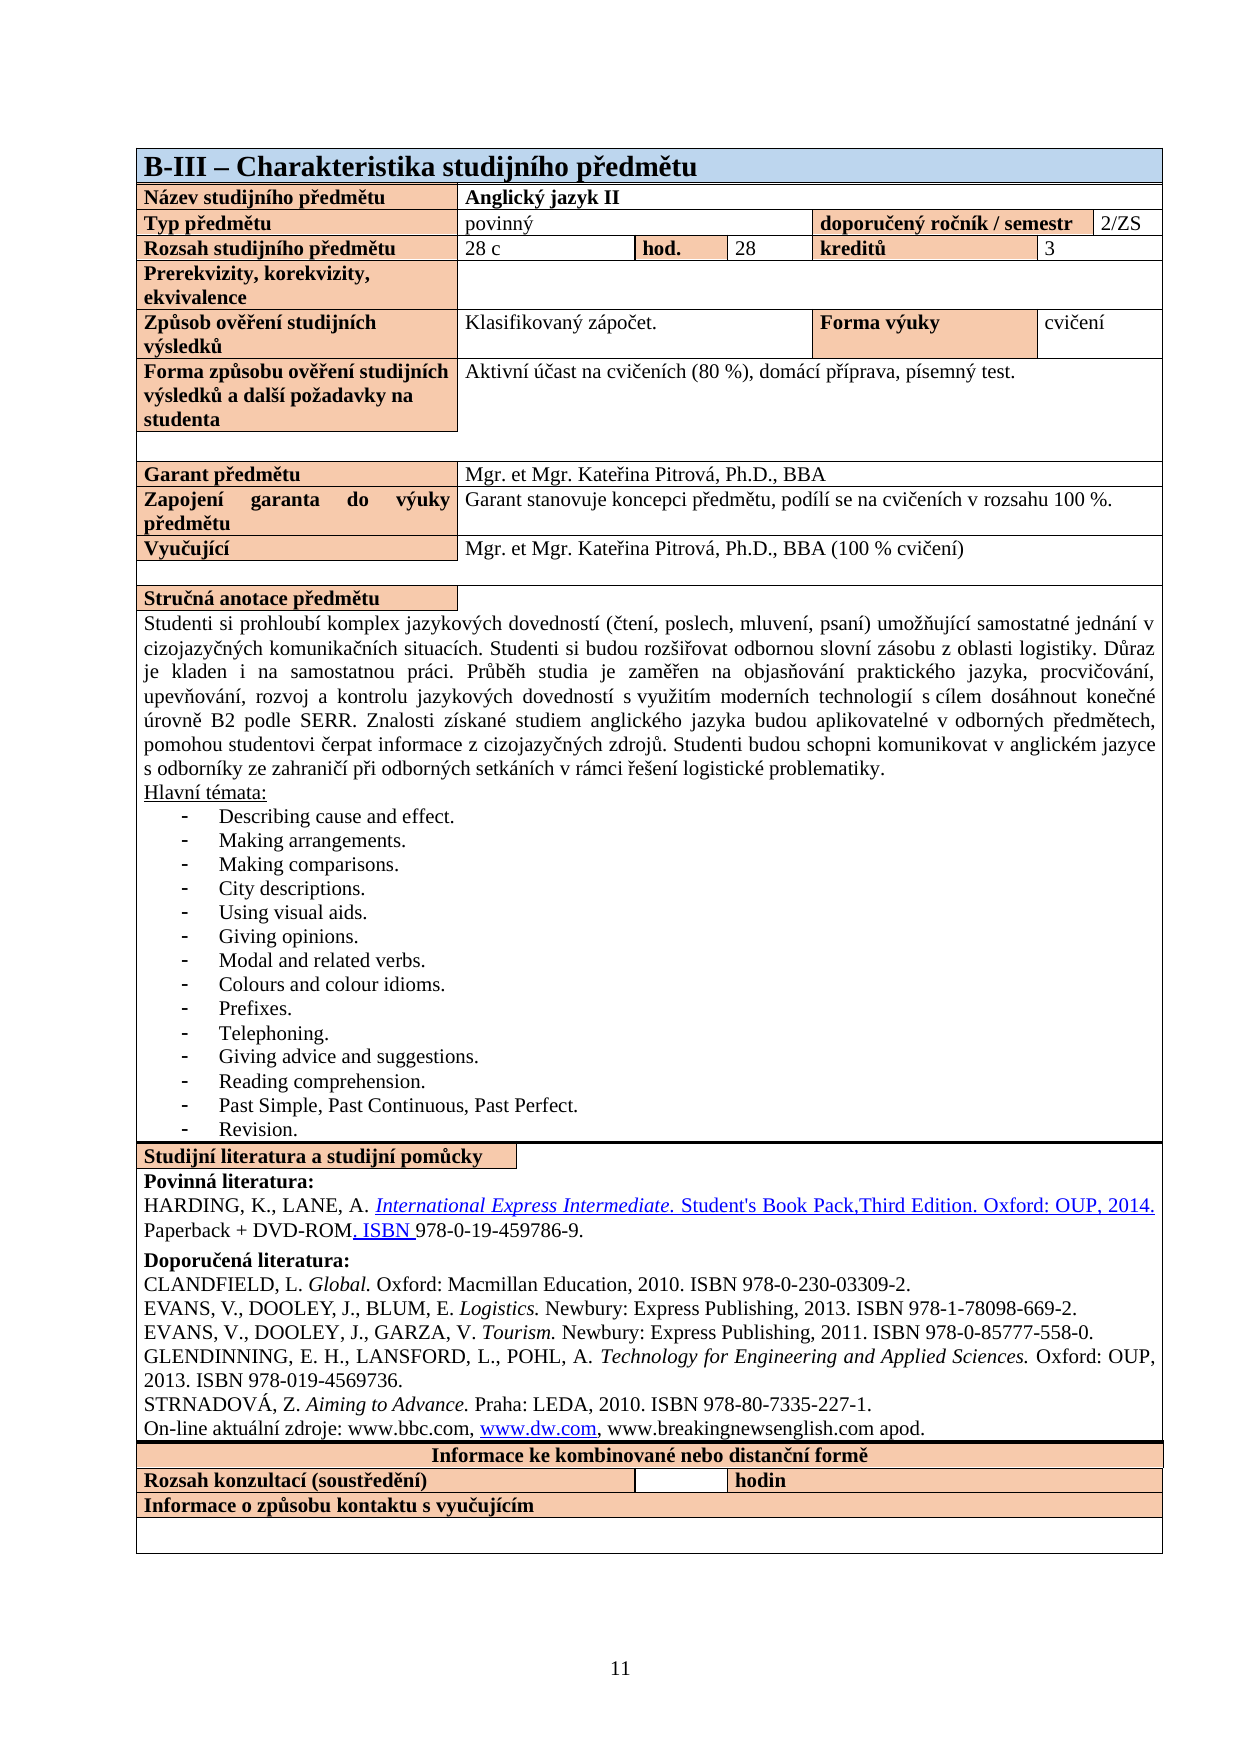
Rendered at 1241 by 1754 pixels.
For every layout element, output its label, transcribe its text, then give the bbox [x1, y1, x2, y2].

table_cell povinný [458, 210, 812, 234]
table_cell 28 c [458, 236, 634, 259]
table_cell Název studijního předmětu [137, 185, 457, 209]
table_cell 2/ZS [1094, 210, 1162, 234]
table_header B-III – Charakteristika studijního předmětu [137, 149, 1162, 182]
table_cell Rozsah studijního předmětu [137, 236, 457, 259]
table_cell 3 [1038, 236, 1162, 259]
table_cell cvičení [1038, 310, 1162, 358]
table_cell Informace ke kombinované nebo distanční formě [137, 1444, 1163, 1467]
table_cell hodin [728, 1469, 1162, 1492]
table_cell [137, 1518, 1162, 1553]
table_cell Mgr. et Mgr. Kateřina Pitrová, Ph.D., BBA (100 % cvičení) [458, 536, 1162, 560]
table_cell Anglický jazyk II [458, 185, 1162, 209]
table_cell Vyučující [137, 536, 457, 560]
table_cell Studenti si prohloubí komplex jazykových dovedností (čtení, poslech, mluvení, psaní) umožňující samostatné jednání v cizojazyčných komunikačních situacích. Studenti si budou rozšiřovat odbornou slovní zásobu z oblasti logistiky. Důraz je kladen i na samostatnou práci. Průběh studia je zaměřen na objasňování praktického jazyka, procvičování, upevňování, rozvoj a kontrolu jazykových dovedností s využitím moderních technologií s cílem dosáhnout konečné úrovně B2 podle SERR. Znalosti získané studiem anglického jazyka budou aplikovatelné v odborných předmětech, pomohou studentovi čerpat informace z cizojazyčných zdrojů. Studenti budou schopni komunikovat v anglickém jazyce s odborníky ze zahraničí při odborných setkáních v rámci řešení logistické problematiky. Hlavní témata: Describing cause and effect. Making arrangements. Making comparisons. City descriptions. Using visual aids. Giving opinions. Modal and related verbs. Colours and colour idioms. Prefixes. Telephoning. Giving advice and suggestions. Reading comprehension. Past Simple, Past Continuous, Past Perfect. Revision. [137, 610, 1162, 1141]
table_cell [137, 431, 1162, 461]
table_cell [137, 560, 1162, 585]
table_cell Prerekvizity, korekvizity, ekvivalence [137, 261, 457, 309]
table_cell doporučený ročník / semestr [813, 210, 1093, 234]
table_cell Informace o způsobu kontaktu s vyučujícím [137, 1493, 1162, 1517]
table_cell [517, 1144, 1162, 1168]
table_cell Klasifikovaný zápočet. [458, 310, 812, 358]
table_cell Rozsah konzultací (soustředění) [137, 1469, 634, 1492]
table_cell Studijní literatura a studijní pomůcky [137, 1144, 516, 1168]
table_cell Garant předmětu [137, 462, 457, 486]
table_cell Forma výuky [813, 310, 1037, 358]
table_cell 28 [728, 236, 812, 259]
table_cell Typ předmětu [137, 210, 457, 234]
table_cell [458, 261, 1162, 309]
table_cell [636, 1469, 727, 1492]
table_cell hod. [636, 236, 727, 259]
table_cell Garant stanovuje koncepci předmětu, podílí se na cvičeních v rozsahu 100 %. [458, 487, 1162, 535]
table_cell Mgr. et Mgr. Kateřina Pitrová, Ph.D., BBA [458, 462, 1162, 486]
table_cell Zapojení garanta do výuky předmětu [137, 487, 457, 535]
table_cell [458, 586, 1162, 610]
table_cell Povinná literatura: HARDING, K., LANE, A. International Express Intermediate. Student's Book Pack,Third Edition. Oxford: OUP, 2014. Paperback + DVD-ROM. ISBN 978-0-19-459786-9. Doporučená literatura: CLANDFIELD, L. Global. Oxford: Macmillan Education, 2010. ISBN 978-0-230-03309-2. EVANS, V., DOOLEY, J., BLUM, E. Logistics. Newbury: Express Publishing, 2013. ISBN 978-1-78098-669-2. EVANS, V., DOOLEY, J., GARZA, V. Tourism. Newbury: Express Publishing, 2011. ISBN 978-0-85777-558-0. GLENDINNING, E. H., LANSFORD, L., POHL, A. Technology for Engineering and Applied Sciences. Oxford: OUP, 2013. ISBN 978-019-4569736. STRNADOVÁ, Z. Aiming to Advance. Praha: LEDA, 2010. ISBN 978-80-7335-227-1. On-line aktuální zdroje: www.bbc.com, www.dw.com, www.breakingnewsenglish.com apod. [137, 1168, 1162, 1440]
table_cell kreditů [813, 236, 1037, 259]
table_cell Forma způsobu ověření studijních výsledků a další požadavky na studenta [137, 359, 457, 431]
table_cell Stručná anotace předmětu [137, 586, 457, 610]
table_cell Aktivní účast na cvičeních (80 %), domácí příprava, písemný test. [458, 359, 1162, 431]
table_cell Způsob ověření studijních výsledků [137, 310, 457, 358]
